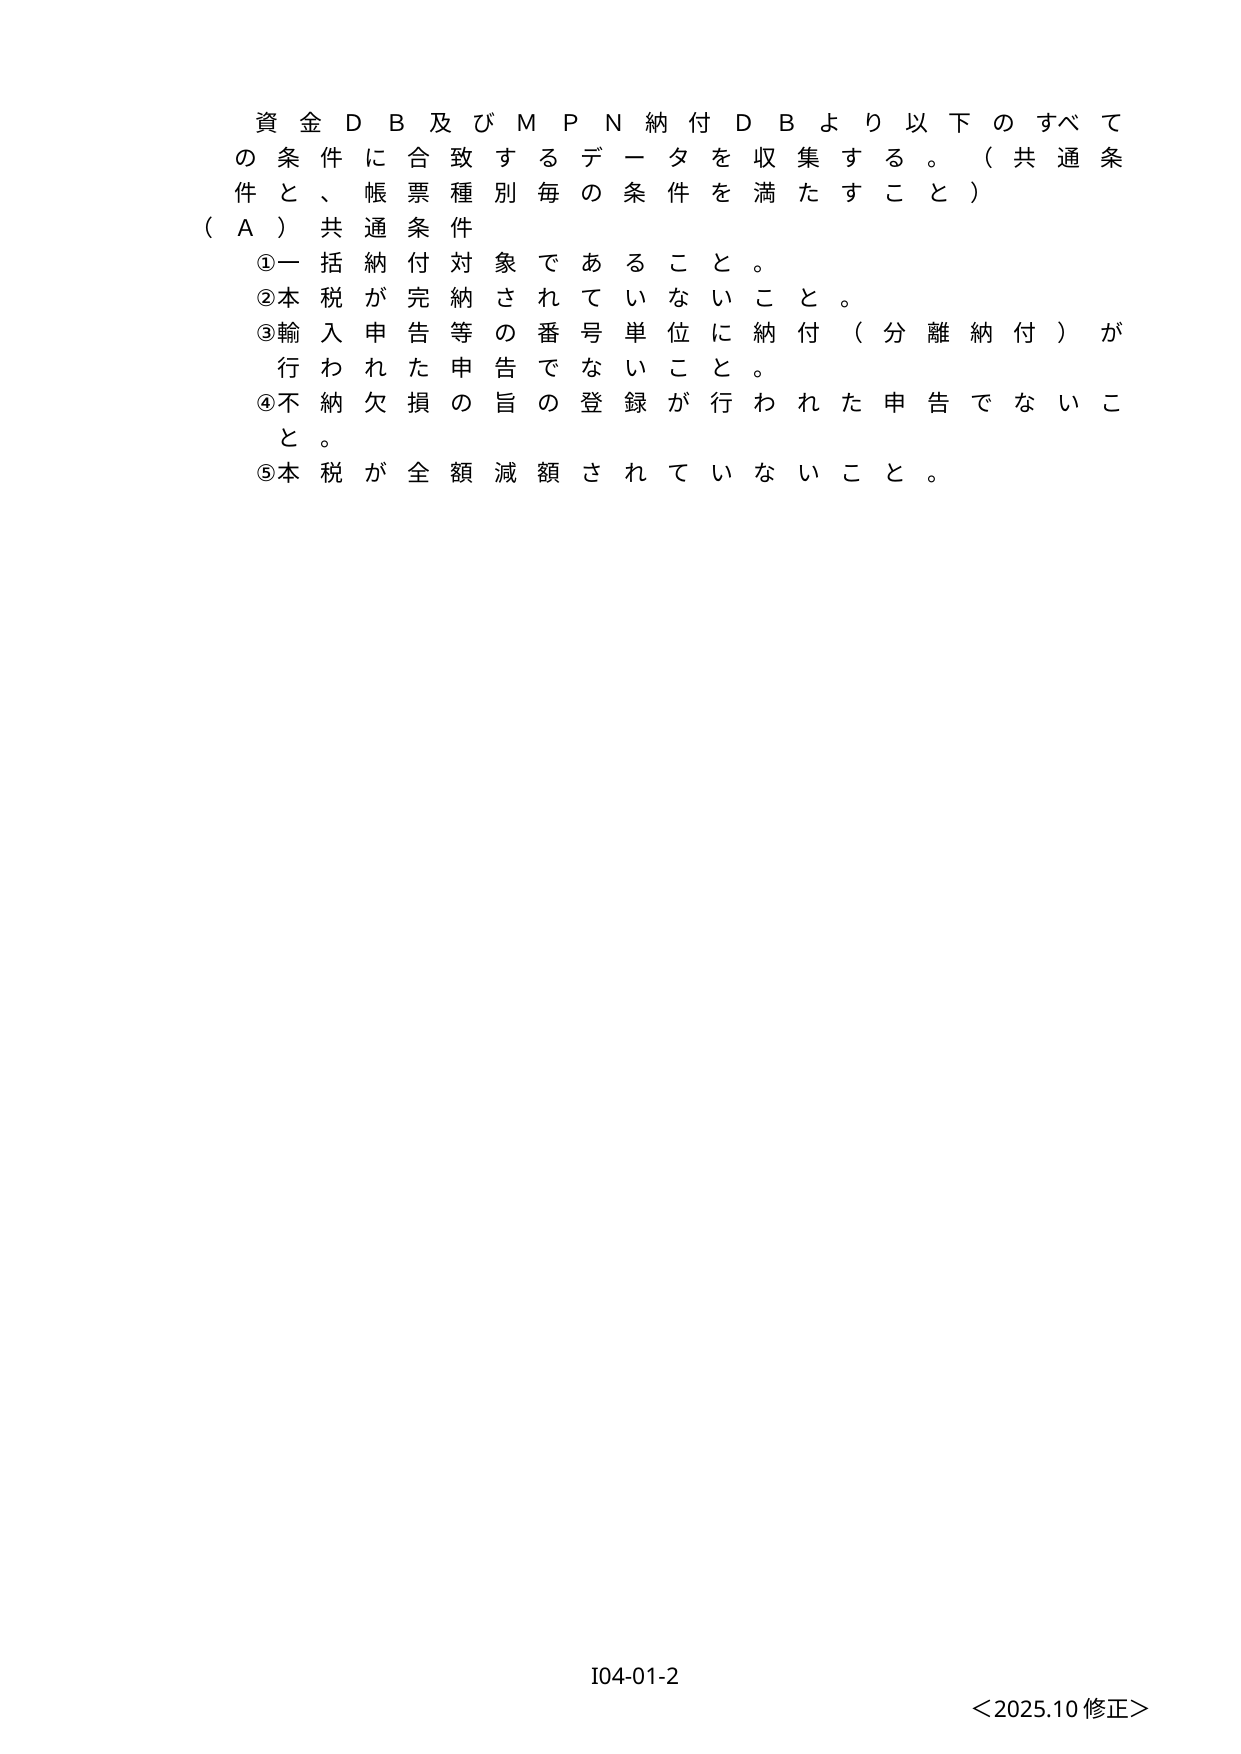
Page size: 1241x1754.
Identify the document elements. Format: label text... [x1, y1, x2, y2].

text ⑤本税が全額減額されていないこと。 [234, 454, 1144, 489]
text ③輸入申告等の番号単位に納付（分離納付）が行われた申告でないこと。 [234, 314, 1144, 384]
text 資金ＤＢ及びＭＰＮ納付ＤＢより以下のすべての条件に合致するデータを収集する。（共通条件と、帳票種別毎の条件を満たすこと） [212, 104, 1144, 209]
text （Ａ）共通条件 [169, 209, 1144, 244]
text ②本税が完納されていないこと。 [234, 279, 1144, 314]
text ④不納欠損の旨の登録が行われた申告でないこと。 [234, 384, 1144, 454]
text ①一括納付対象であること。 [234, 244, 1144, 279]
